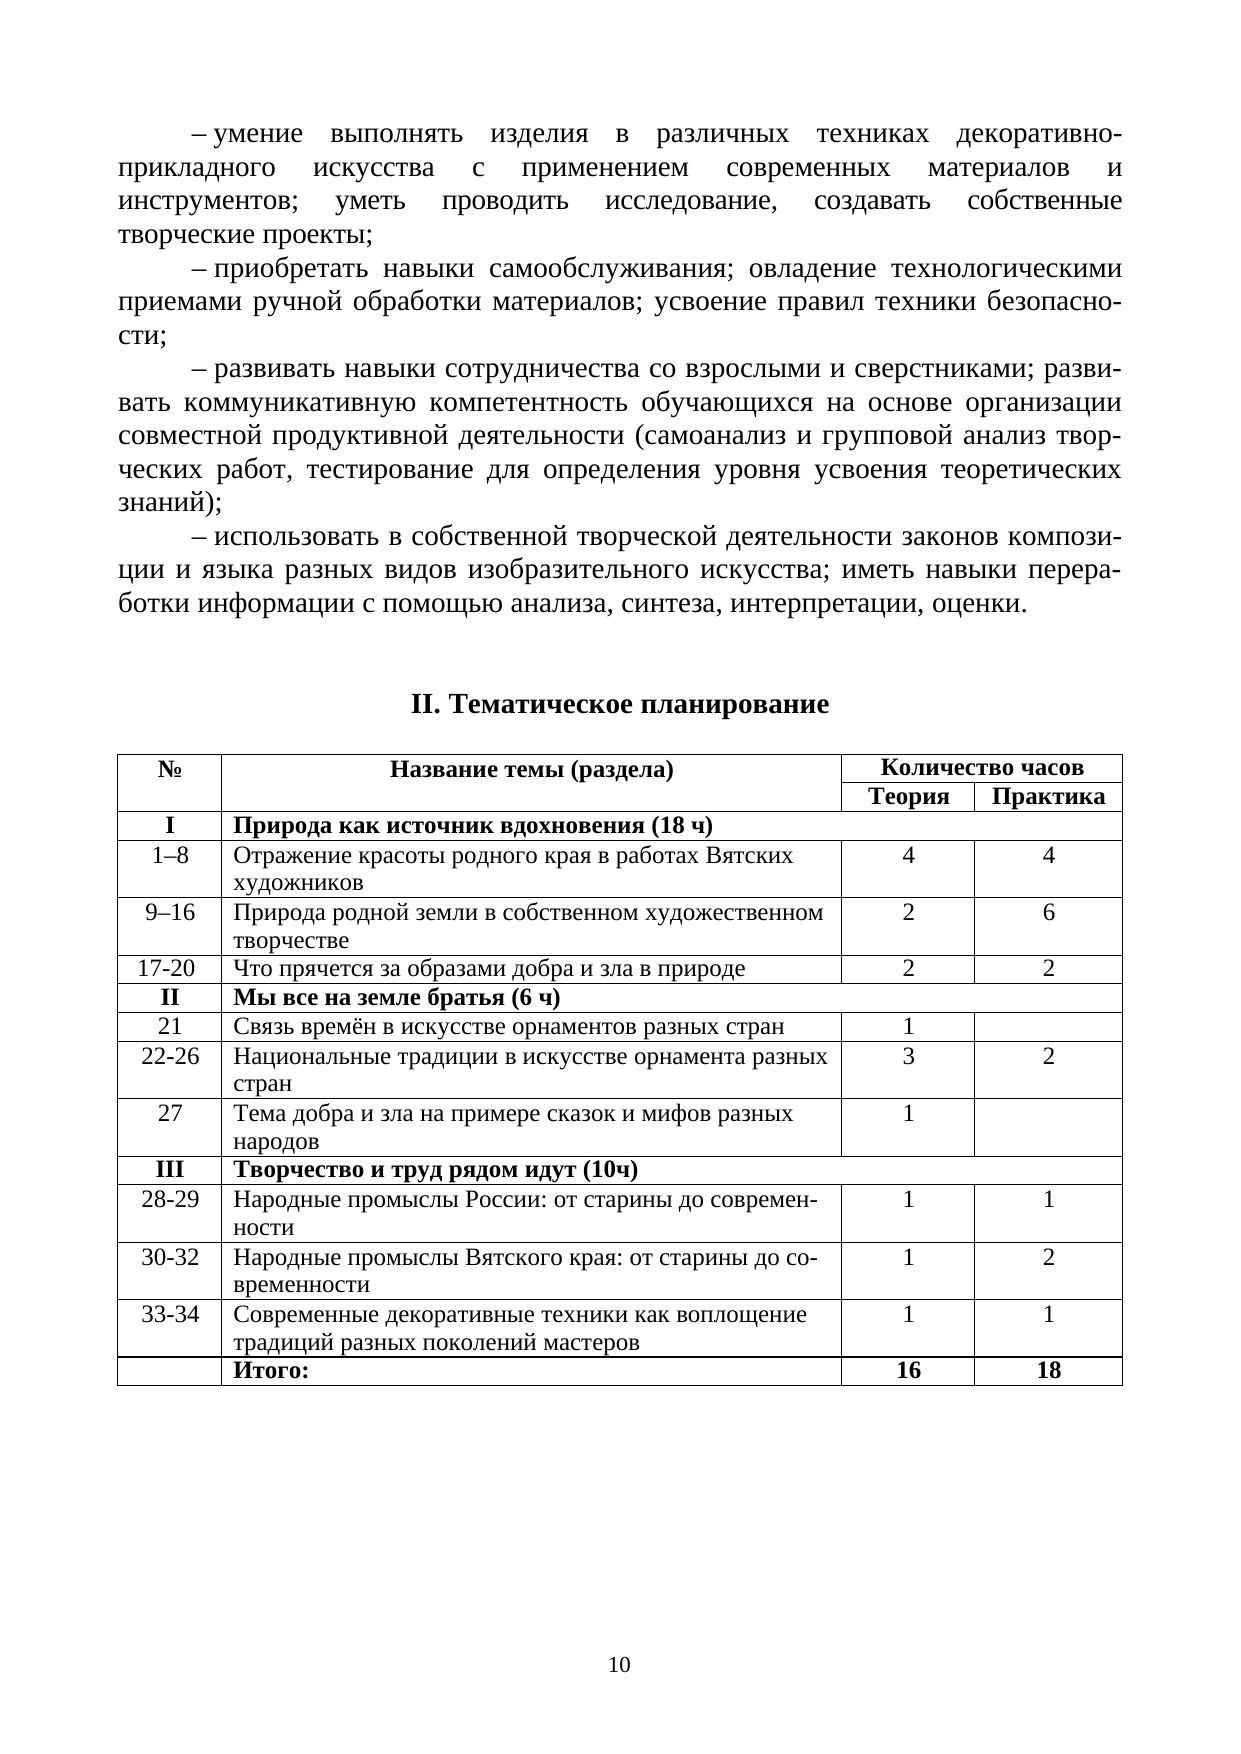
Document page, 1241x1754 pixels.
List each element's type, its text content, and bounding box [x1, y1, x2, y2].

table_cell 1 [842, 1099, 974, 1156]
table_cell [118, 1358, 221, 1385]
table_cell Творчество и труд рядом идут (10ч) [222, 1157, 1122, 1184]
table_cell [975, 1099, 1122, 1156]
table_cell 1 [842, 1243, 974, 1299]
list умение выполнять изделия в различных техниках декоративно- прикладного искусства с применением современных материалов и инструментов; уметь проводить исследование, создавать собственные творческие проекты; [118, 115, 1123, 249]
list развивать навыки сотрудничества со взрослыми и сверстниками; разви- вать коммуникативную компетентность обучающихся на основе организации совместной продуктивной деятельности (самоанализ и групповой анализ твор- ческих работ, тестирование для определения уровня усвоения теоретических знаний); [118, 350, 1123, 518]
table_cell Что прячется за образами добра и зла в природе [222, 956, 841, 983]
table_cell 27 [118, 1099, 221, 1156]
table_cell Итого: [222, 1358, 841, 1385]
table_cell 2 [975, 1042, 1122, 1098]
table_cell 2 [975, 1243, 1122, 1299]
table_cell Народные промыслы Вятского края: от старины до со- временности [222, 1243, 841, 1299]
table_cell Национальные традиции в искусстве орнамента разных стран [222, 1042, 841, 1098]
table_header Название темы (раздела) [222, 755, 841, 811]
table_cell Народные промыслы России: от старины до современ- ности [222, 1185, 841, 1242]
table_cell Современные декоративные техники как воплощение традиций разных поколений мастеров [222, 1300, 841, 1356]
table_cell [975, 1013, 1122, 1041]
table_cell Практика [975, 783, 1122, 811]
list использовать в собственной творческой деятельности законов компози- ции и языка разных видов изобразительного искусства; иметь навыки перера- ботки информации с помощью анализа, синтеза, интерпретации, оценки. [118, 518, 1123, 619]
table_cell 2 [842, 956, 974, 983]
table_cell 1 [842, 1185, 974, 1242]
table_cell II [118, 984, 221, 1012]
table_cell 9–16 [118, 898, 221, 954]
table_cell 21 [118, 1013, 221, 1041]
table_header № [118, 755, 221, 811]
table_cell 2 [842, 898, 974, 954]
table_cell 4 [975, 841, 1122, 897]
table_cell 2 [975, 956, 1122, 983]
table_cell 4 [842, 841, 974, 897]
table_cell Природа как источник вдохновения (18 ч) [222, 812, 1122, 840]
table_cell 1 [975, 1185, 1122, 1242]
table_cell 16 [842, 1358, 974, 1385]
table_cell 1–8 [118, 841, 221, 897]
table_cell Связь времён в искусстве орнаментов разных стран [222, 1013, 841, 1041]
table_cell 1 [842, 1300, 974, 1356]
table_cell 1 [975, 1300, 1122, 1356]
table_cell 17-20 [118, 956, 221, 983]
table_cell 18 [975, 1358, 1122, 1385]
table_cell 3 [842, 1042, 974, 1098]
table_cell III [118, 1157, 221, 1184]
table_header Количество часов [842, 755, 1122, 782]
table_cell Отражение красоты родного края в работах Вятских художников [222, 841, 841, 897]
table_cell Природа родной земли в собственном художественном творчестве [222, 898, 841, 954]
table_cell 28-29 [118, 1185, 221, 1242]
table_cell Теория [842, 783, 974, 811]
table_cell 33-34 [118, 1300, 221, 1356]
table_cell Мы все на земле братья (6 ч) [222, 984, 1122, 1012]
list приобретать навыки самообслуживания; овладение технологическими приемами ручной обработки материалов; усвоение правил техники безопасно- сти; [118, 250, 1123, 350]
table_cell 6 [975, 898, 1122, 954]
table_cell Тема добра и зла на примере сказок и мифов разных народов [222, 1099, 841, 1156]
table_cell I [118, 812, 221, 840]
table_cell 30-32 [118, 1243, 221, 1299]
subtitle Тематическое планирование [411, 686, 1192, 720]
table_cell 1 [842, 1013, 974, 1041]
table_cell 22-26 [118, 1042, 221, 1098]
